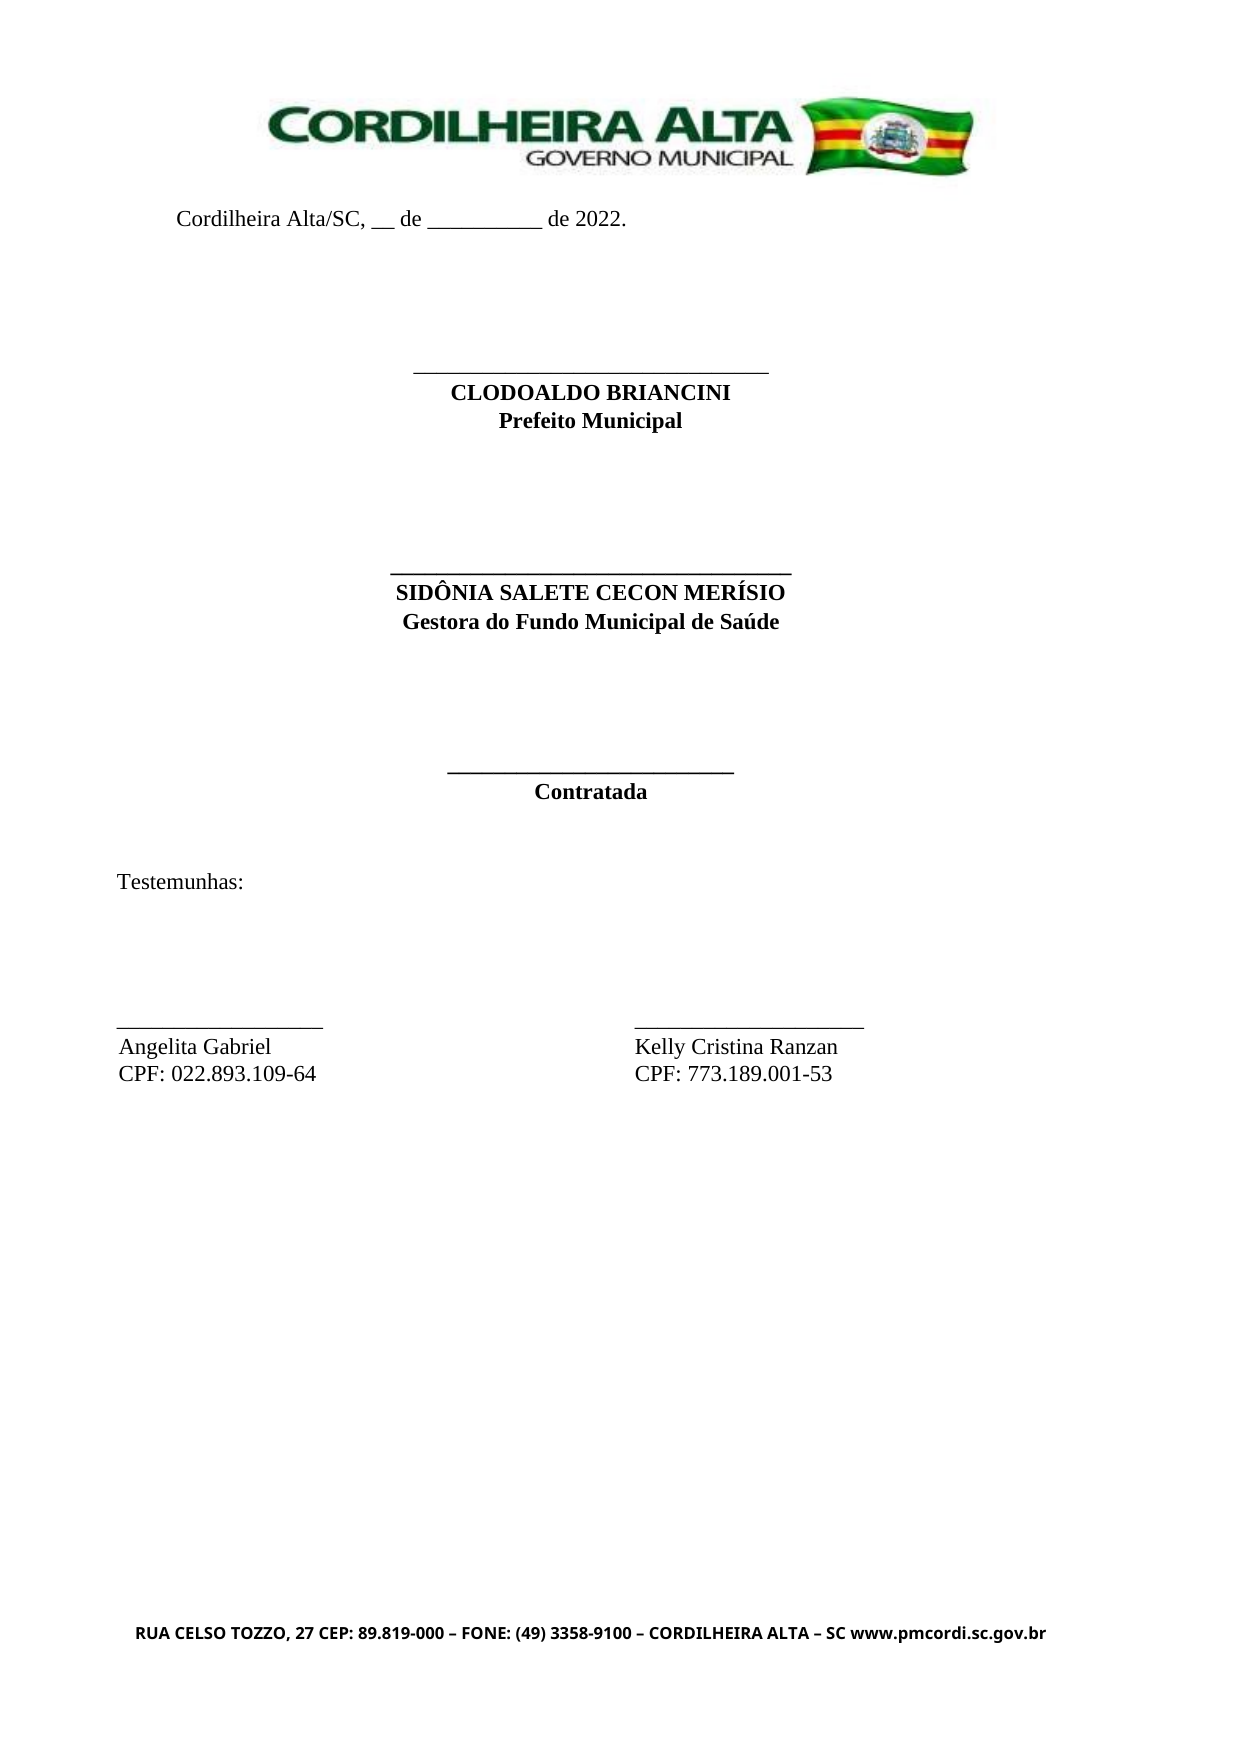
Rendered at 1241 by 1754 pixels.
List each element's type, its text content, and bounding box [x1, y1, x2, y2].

text Angelita Gabriel Kelly Cristina Ranzan [118, 1033, 1063, 1059]
text Testemunhas: [117, 868, 1063, 894]
text CLODOALDO BRIANCINI [118, 379, 1063, 405]
text _______________________________ [118, 351, 1063, 377]
text _________________________ [118, 750, 1063, 776]
text Cordilheira Alta/SC, __ de __________ de 2022. [176, 205, 1063, 231]
text Gestora do Fundo Municipal de Saúde [118, 608, 1063, 634]
text ___________________________________ [118, 551, 1063, 577]
text SIDÔNIA SALETE CECON MERÍSIO [118, 579, 1063, 606]
text __________________ ____________________ [117, 1006, 1063, 1032]
subtitle Prefeito Municipal [117, 407, 1063, 434]
picture [245, 73, 997, 201]
text CPF: 022.893.109-64 CPF: 773.189.001-53 [118, 1061, 1063, 1087]
text Contratada [118, 778, 1063, 805]
